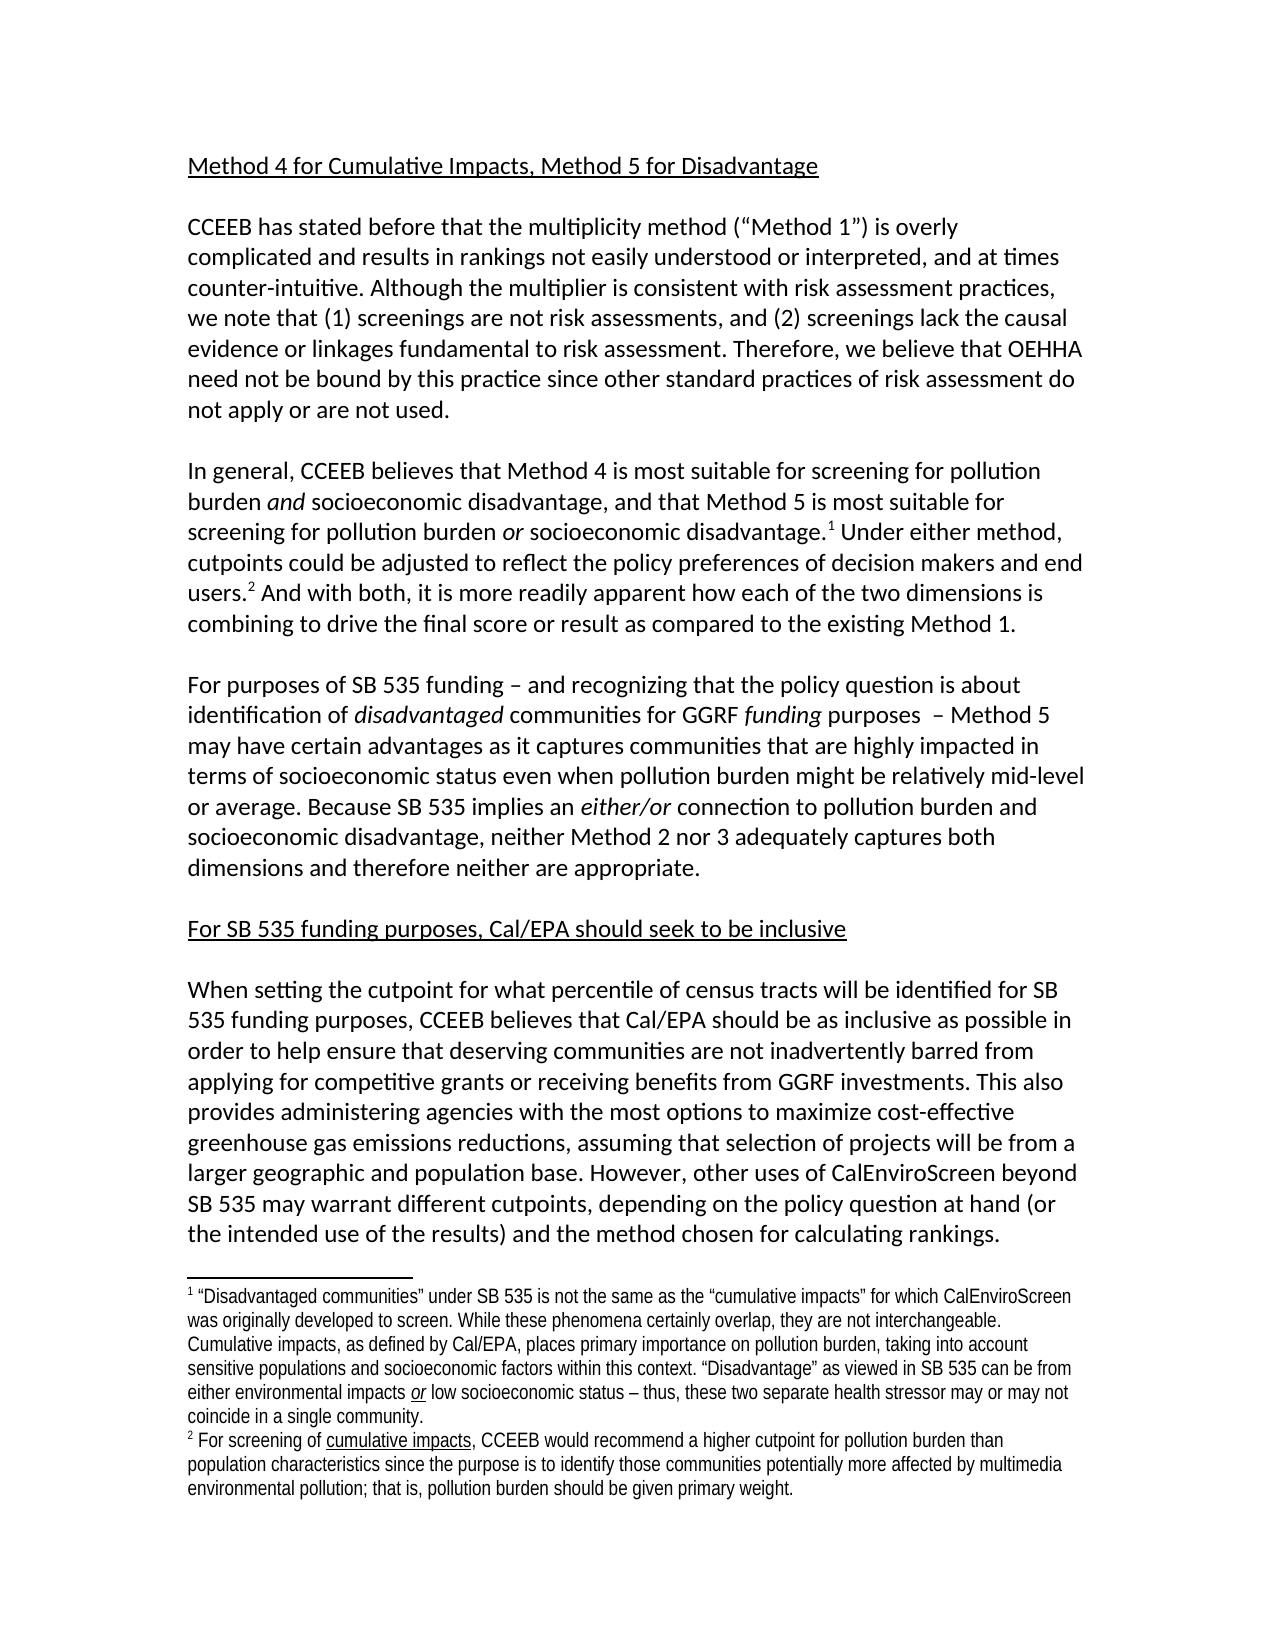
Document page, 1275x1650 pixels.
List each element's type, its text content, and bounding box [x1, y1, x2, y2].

text CCEEB has stated before that the multiplicity method (“Method 1”) is overly complicated and results in rankings not easily understood or interpreted, and at times counter-intuitive. Although the multiplier is consistent with risk assessment practices, we note that (1) screenings are not risk assessments, and (2) screenings lack the causal evidence or linkages fundamental to risk assessment. Therefore, we believe that OEHHA need not be bound by this practice since other standard practices of risk assessment do not apply or are not used. [187, 211, 1087, 425]
text When setting the cutpoint for what percentile of census tracts will be identified for SB 535 funding purposes, CCEEB believes that Cal/EPA should be as inclusive as possible in order to help ensure that deserving communities are not inadvertently barred from applying for competitive grants or receiving benefits from GGRF investments. This also provides administering agencies with the most options to maximize cost-effective greenhouse gas emissions reductions, assuming that selection of projects will be from a larger geographic and population base. However, other uses of CalEnviroScreen beyond SB 535 may warrant different cutpoints, depending on the policy question at hand (or the intended use of the results) and the method chosen for calculating rankings. [187, 974, 1087, 1249]
text In general, CCEEB believes that Method 4 is most suitable for screening for pollution burden and socioeconomic disadvantage, and that Method 5 is most suitable for screening for pollution burden or socioeconomic disadvantage. Under either method, cutpoints could be adjusted to reflect the policy preferences of decision makers and end users. And with both, it is more readily apparent how each of the two dimensions is combining to drive the final score or result as compared to the existing Method 1. [187, 455, 1087, 638]
text For SB 535 funding purposes, Cal/EPA should seek to be inclusive [187, 913, 1087, 943]
text For purposes of SB 535 funding – and recognizing that the policy question is about identification of disadvantaged communities for GGRF funding purposes – Method 5 may have certain advantages as it captures communities that are highly impacted in terms of socioeconomic status even when pollution burden might be relatively mid-level or average. Because SB 535 implies an either/or connection to pollution burden and socioeconomic disadvantage, neither Method 2 nor 3 adequately captures both dimensions and therefore neither are appropriate. [187, 669, 1087, 882]
text Method 4 for Cumulative Impacts, Method 5 for Disadvantage [187, 150, 1087, 181]
